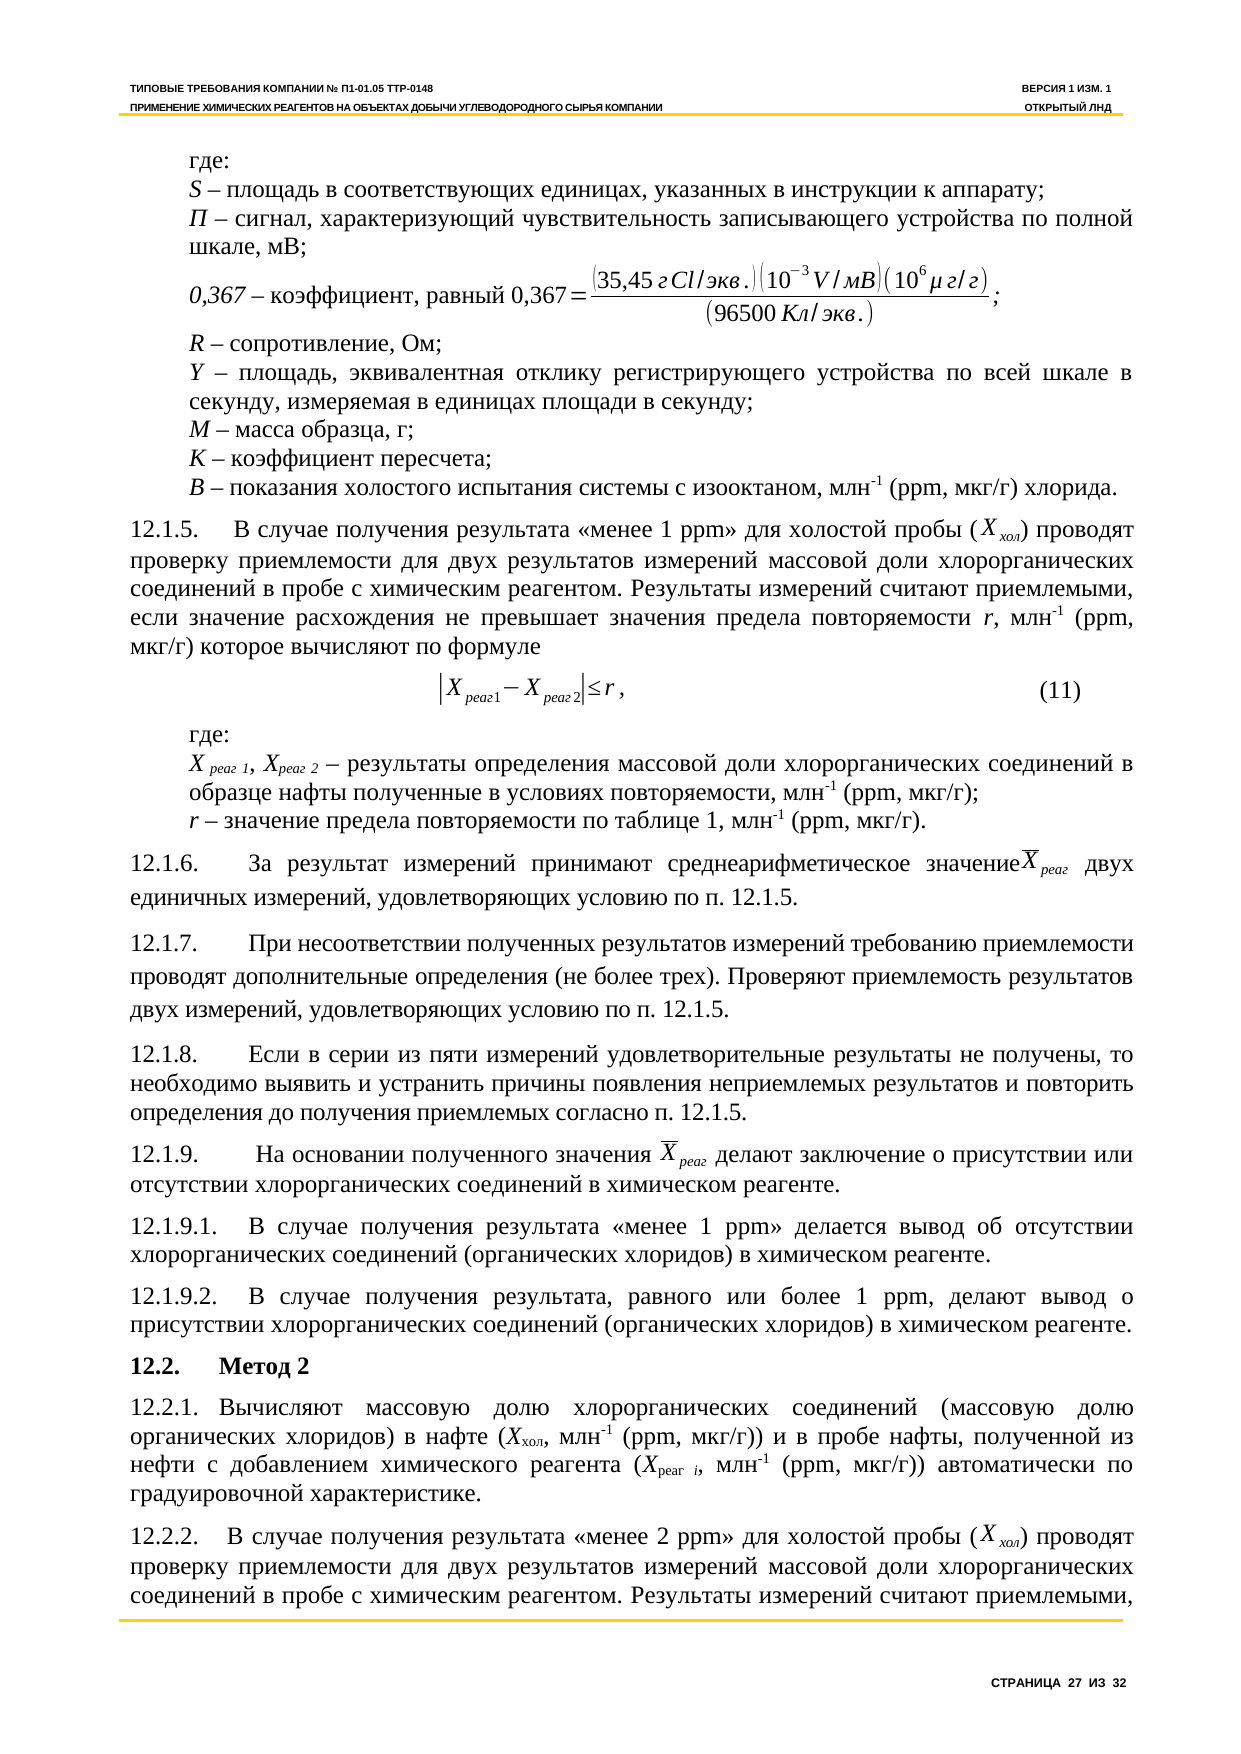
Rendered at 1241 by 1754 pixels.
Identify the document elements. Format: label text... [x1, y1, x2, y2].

text К – коэффициент пересчета; [189, 443, 1134, 472]
list В случае получения результата «менее 1 ppm» для холостой пробы () проводят проверку приемлемости для двух результатов измерений массовой доли хлорорганических соединений в пробе с химическим реагентом. Результаты измерений считают приемлемыми, если значение расхождения не превышает значения предела повторяемости r, млн-1 (ррm, мкг/г) которое вычисляют по формуле [130, 513, 1134, 660]
list На основании полученного значения делают заключение о присутствии или отсутствии хлорорганических соединений в химическом реагенте. [130, 1138, 1134, 1198]
table_header (11) [942, 660, 1092, 707]
list В случае получения результата, равного или более 1 ppm, делают вывод о присутствии хлорорганических соединений (органических хлоридов) в химическом реагенте. [130, 1281, 1134, 1338]
text r – значение предела повторяемости по таблице 1, млн-1 (ppm, мкг/г). [189, 806, 1134, 834]
list При несоответствии полученных результатов измерений требованию приемлемости проводят дополнительные определения (не более трех). Проверяют приемлемость результатов двух измерений, удовлетворяющих условию по п. 12.1.5. [130, 928, 1134, 1023]
text R – сопротивление, Ом; [189, 328, 1134, 357]
text Y – площадь, эквивалентная отклику регистрирующего устройства по всей шкале в секунду, измеряемая в единицах площади в секунду; [189, 357, 1134, 414]
text X реаг 1, Xреаг 2 – результаты определения массовой доли хлорорганических соединений в образце нафты полученные в условиях повторяемости, млн-1 (ppm, мкг/г); [189, 748, 1134, 806]
list Если в серии из пяти измерений удовлетворительные результаты не получены, то необходимо выявить и устранить причины появления неприемлемых результатов и повторить определения до получения приемлемых согласно п. 12.1.5. [130, 1039, 1134, 1126]
list Вычисляют массовую долю хлорорганических соединений (массовую долю органических хлоридов) в нафте (Xхол, млн-1 (ррm, мкг/г)) и в пробе нафты, полученной из нефти с добавлением химического реагента (Xреаг i, млн-1 (ррm, мкг/г)) автоматически по градуировочной характеристике. [130, 1392, 1134, 1507]
text 0,367 – коэффициент, равный [189, 260, 1134, 328]
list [130, 1519, 1134, 1608]
text где: [189, 145, 1134, 174]
text где: [189, 719, 1134, 748]
list В случае получения результата «менее 1 ppm» делается вывод об отсутствии хлорорганических соединений (органических хлоридов) в химическом реагенте. [130, 1211, 1134, 1268]
text В – показания холостого испытания системы с изооктаном, млн-1 (ppm, мкг/г) хлорида. [189, 472, 1134, 501]
table_header [119, 660, 942, 707]
text S – площадь в соответствующих единицах, указанных в инструкции к аппарату; [189, 174, 1134, 203]
list Метод 2 [130, 1351, 1134, 1379]
text M – масса образца, г; [189, 414, 1134, 443]
text П – сигнал, характеризующий чувствительность записывающего устройства по полной шкале, мВ; [189, 203, 1134, 260]
list За результат измерений принимают среднеарифметическое значение двух единичных измерений, удовлетворяющих условию по п. 12.1.5. [130, 847, 1134, 911]
